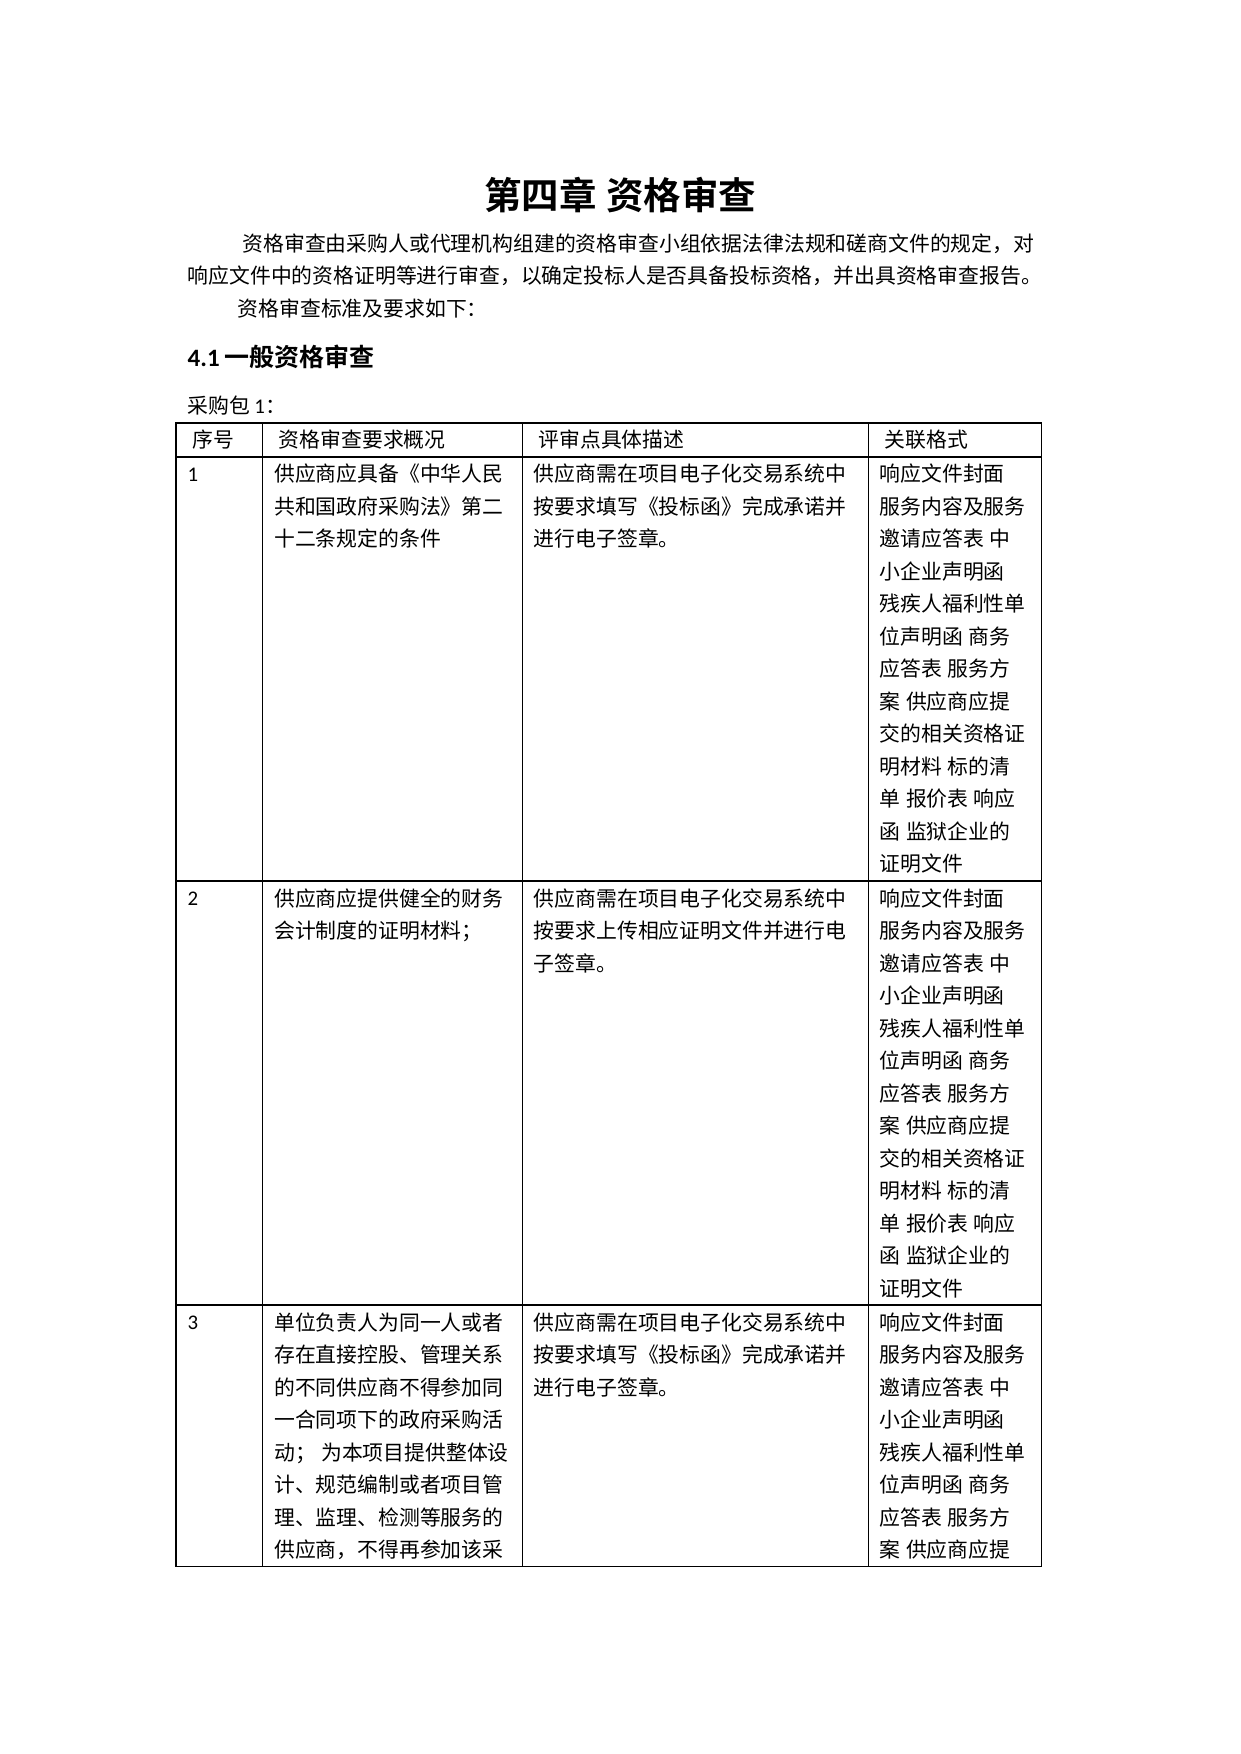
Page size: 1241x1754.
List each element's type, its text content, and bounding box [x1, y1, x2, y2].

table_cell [869, 1306, 1041, 1566]
text 资格审查标准及要求如下： [187, 292, 1053, 324]
table_cell 供应商应提供健全的财务会计制度的证明材料； [263, 882, 522, 1304]
table_header 关联格式 [869, 424, 1041, 456]
table_header 资格审查要求概况 [263, 424, 522, 456]
table_header 序号 [177, 424, 262, 456]
text 4.1一般资格审查 [187, 324, 1053, 389]
table_cell 2 [177, 882, 262, 1304]
text 第四章 资格审查 [187, 162, 1053, 227]
table_cell 响应文件封面 服务内容及服务邀请应答表 中小企业声明函 残疾人福利性单位声明函 商务应答表 服务方案 供应商应提交的相关资格证明材料 标的清单 报价表 响应函 监狱企业的证明文件 [869, 882, 1041, 1304]
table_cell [523, 1306, 868, 1566]
table_cell 响应文件封面 服务内容及服务邀请应答表 中小企业声明函 残疾人福利性单位声明函 商务应答表 服务方案 供应商应提交的相关资格证明材料 标的清单 报价表 响应函 监狱企业的证明文件 [869, 458, 1041, 880]
text 资格审查由采购人或代理机构组建的资格审查小组依据法律法规和磋商文件的规定，对响应文件中的资格证明等进行审查，以确定投标人是否具备投标资格，并出具资格审查报告。 [187, 227, 1053, 292]
table_cell 3 [177, 1306, 262, 1566]
text 采购包1： [187, 389, 1053, 422]
table_cell 1 [177, 458, 262, 880]
table_cell 供应商需在项目电子化交易系统中按要求填写《投标函》完成承诺并进行电子签章。 [523, 458, 868, 880]
table_cell 供应商应具备《中华人民共和国政府采购法》第二十二条规定的条件 [263, 458, 522, 880]
table_cell 供应商需在项目电子化交易系统中按要求上传相应证明文件并进行电子签章。 [523, 882, 868, 1304]
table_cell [263, 1306, 522, 1566]
table_header 评审点具体描述 [523, 424, 868, 456]
